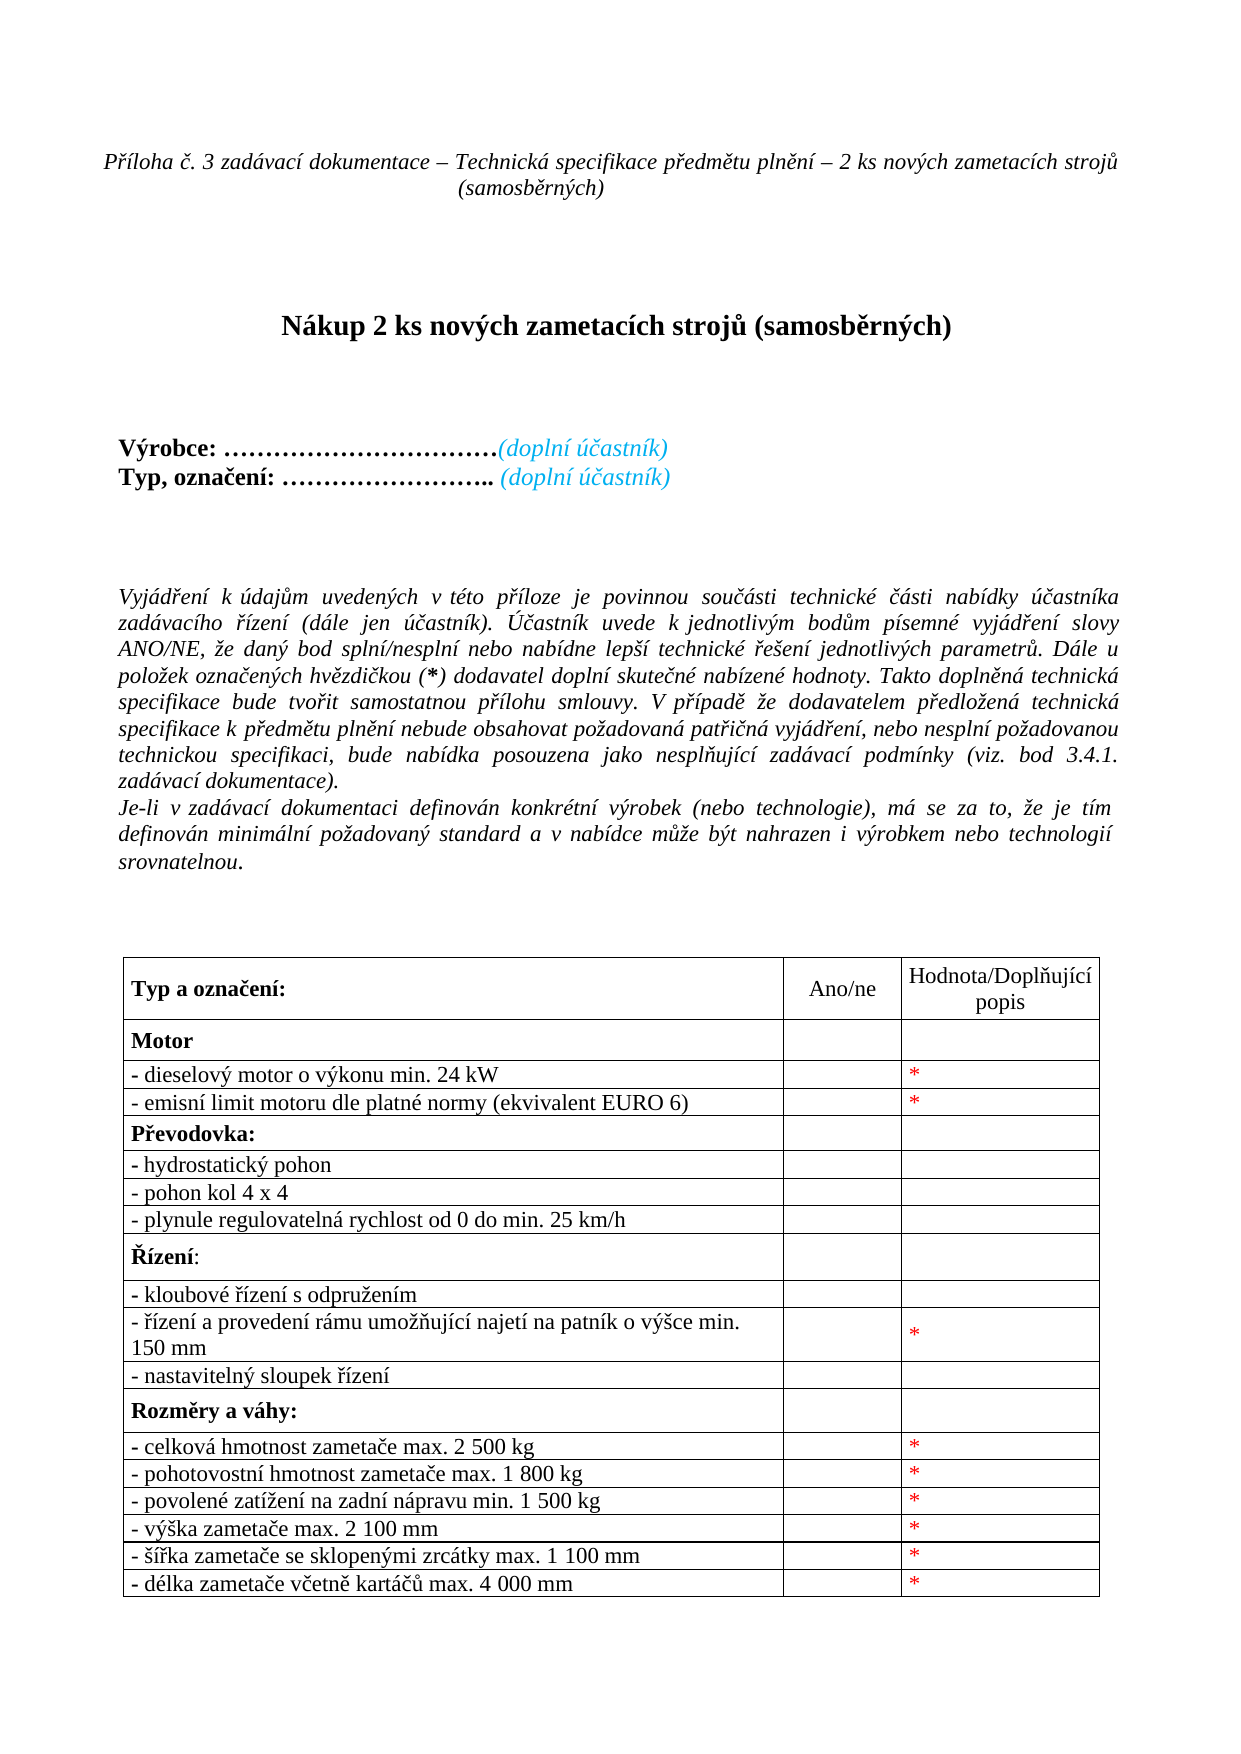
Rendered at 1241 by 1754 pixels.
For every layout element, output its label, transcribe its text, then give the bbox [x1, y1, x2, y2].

table_cell * [902, 1433, 1099, 1459]
table_cell * [902, 1308, 1099, 1361]
table_cell [784, 1543, 901, 1569]
table_cell [784, 1061, 901, 1088]
table_cell [784, 1281, 901, 1307]
table_cell - emisní limit motoru dle platné normy (ekvivalent EURO 6) [124, 1089, 783, 1115]
table_cell - šířka zametače se sklopenými zrcátky max. 1 100 mm [124, 1543, 783, 1569]
table_header Typ a označení: [124, 958, 783, 1019]
table_cell Rozměry a váhy: [124, 1389, 783, 1432]
table_cell [784, 1433, 901, 1459]
table_cell [784, 1151, 901, 1178]
table_cell [784, 1089, 901, 1115]
table_cell - pohon kol 4 x 4 [124, 1179, 783, 1205]
table_cell [784, 1234, 901, 1279]
table_cell - kloubové řízení s odpružením [124, 1281, 783, 1307]
table_cell * [902, 1570, 1099, 1596]
table_cell - výška zametače max. 2 100 mm [124, 1515, 783, 1541]
table_cell * [902, 1460, 1099, 1487]
table_cell - pohotovostní hmotnost zametače max. 1 800 kg [124, 1460, 783, 1487]
table_cell * [902, 1515, 1099, 1541]
table_cell [784, 1515, 901, 1541]
text Typ, označení: …………………….. (doplní účastník) [118, 462, 1115, 490]
table_cell Převodovka: [124, 1116, 783, 1150]
table_cell [902, 1389, 1099, 1432]
table_cell [902, 1151, 1099, 1178]
table_cell [784, 1570, 901, 1596]
table_cell [902, 1020, 1099, 1060]
table_cell [902, 1234, 1099, 1279]
table_cell - povolené zatížení na zadní nápravu min. 1 500 kg [124, 1488, 783, 1514]
text Výrobce: ……………………………(doplní účastník) [118, 433, 1115, 462]
table_header Hodnota/Doplňující popis [902, 958, 1099, 1019]
table_cell [902, 1116, 1099, 1150]
table_cell [784, 1362, 901, 1388]
table_cell [784, 1389, 901, 1432]
table_header Ano/ne [784, 958, 901, 1019]
table_cell - nastavitelný sloupek řízení [124, 1362, 783, 1388]
table_cell [784, 1179, 901, 1205]
table_cell [902, 1206, 1099, 1232]
text Je-li v zadávací dokumentaci definován konkrétní výrobek (nebo technologie), má se za to, že je tím definován minimální požadovaný standard a v nabídce může být nahrazen i výrobkem nebo technologií srovnatelnou. [118, 794, 1115, 875]
table_cell - řízení a provedení rámu umožňující najetí na patník o výšce min. 150 mm [124, 1308, 783, 1361]
table_cell - celková hmotnost zametače max. 2 500 kg [124, 1433, 783, 1459]
table_cell * [902, 1061, 1099, 1088]
table_cell * [902, 1089, 1099, 1115]
table_cell Motor [124, 1020, 783, 1060]
table_cell - hydrostatický pohon [124, 1151, 783, 1178]
text Vyjádření k údajům uvedených v této příloze je povinnou součásti technické části nabídky účastníka zadávacího řízení (dále jen účastník). Účastník uvede k jednotlivým bodům písemné vyjádření slovy ANO/NE, že daný bod splní/nesplní nebo nabídne lepší technické řešení jednotlivých parametrů. Dále u položek označených hvězdičkou (*) dodavatel doplní skutečné nabízené hodnoty. Takto doplněná technická specifikace bude tvořit samostatnou přílohu smlouvy. V případě že dodavatelem předložená technická specifikace k předmětu plnění nebude obsahovat požadovaná patřičná vyjádření, nebo nesplní požadovanou technickou specifikaci, bude nabídka posouzena jako nesplňující zadávací podmínky (viz. bod 3.4.1. zadávací dokumentace). [118, 583, 1122, 794]
table_cell * [902, 1543, 1099, 1569]
table_cell - délka zametače včetně kartáčů max. 4 000 mm [124, 1570, 783, 1596]
table_cell [902, 1362, 1099, 1388]
text Nákup 2 ks nových zametacích strojů (samosběrných) [118, 308, 1115, 342]
table_cell [902, 1281, 1099, 1307]
table_cell [784, 1488, 901, 1514]
table_cell [784, 1308, 901, 1361]
table_cell Řízení: [124, 1234, 783, 1279]
table_cell - plynule regulovatelná rychlost od 0 do min. 25 km/h [124, 1206, 783, 1232]
table_cell [784, 1116, 901, 1150]
table_cell [784, 1020, 901, 1060]
list Příloha č. 3 zadávací dokumentace – Technická specifikace předmětu plnění – 2 ks nových zametacích strojů (samosběrných) [103, 148, 1122, 200]
table_cell [784, 1460, 901, 1487]
table_cell * [902, 1488, 1099, 1514]
table_cell [784, 1206, 901, 1232]
table_cell - dieselový motor o výkonu min. 24 kW [124, 1061, 783, 1088]
table_cell [902, 1179, 1099, 1205]
